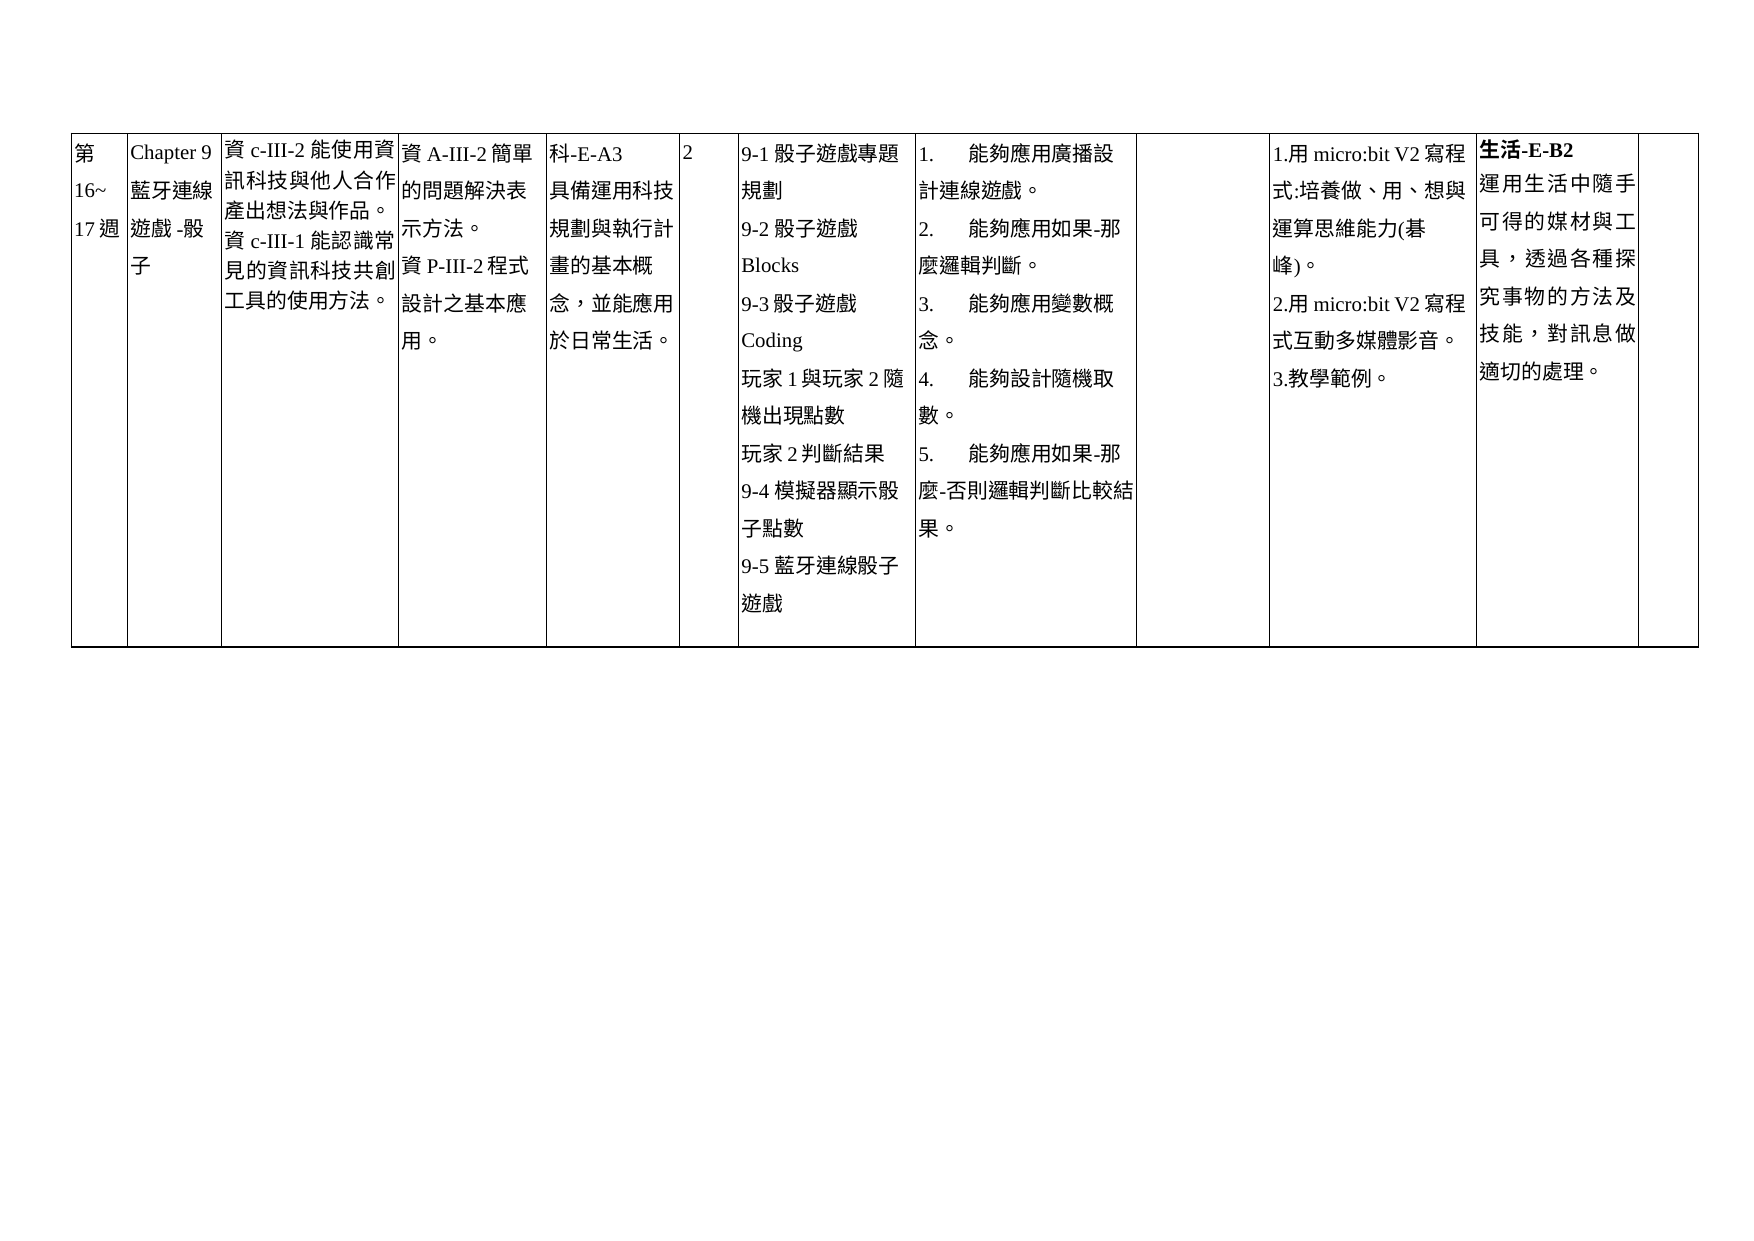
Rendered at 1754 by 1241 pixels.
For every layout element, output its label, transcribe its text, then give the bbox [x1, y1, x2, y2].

table_cell 能夠應用廣播設計連線遊戲。 能夠應用如果-那麼邏輯判斷。 能夠應用變數概念。 能夠設計隨機取數。 能夠應用如果-那麼-否則邏輯判斷比較結果。 [916, 134, 1136, 646]
table_cell [1639, 134, 1698, 646]
table_cell 資A-III-2簡單的問題解決表示方法。 資P-III-2程式設計之基本應用。 [399, 134, 546, 646]
table_cell 資c-III-2能使用資訊科技與他人合作產出想法與作品。 資c-III-1能認識常見的資訊科技共創工具的使用方法。 [222, 134, 398, 646]
table_cell 科-E-A3 具備運用科技規劃與執行計畫的基本概念，並能應用於日常生活。 [547, 134, 679, 646]
table_cell 1.用micro:bit V2寫程式:培養做、用、想與運算思維能力(碁峰)。 2.用micro:bit V2寫程式互動多媒體影音。 3.教學範例。 [1270, 134, 1476, 646]
table_cell [1137, 134, 1269, 646]
table_cell 2 [680, 134, 738, 646]
table_cell 第16~ 17週 [72, 134, 127, 646]
table_cell 9-1 骰子遊戲專題規劃 9-2 骰子遊戲 Blocks 9-3骰子遊戲 Coding 玩家1與玩家2隨機出現點數 玩家2判斷結果 9-4 模擬器顯示骰子點數 9-5 藍牙連線骰子遊戲 [739, 134, 915, 646]
table_cell Chapter 9藍牙連線遊戲 -骰子 [128, 134, 221, 646]
table_cell 生活-E-B2 運用生活中隨手可得的媒材與工具，透過各種探究事物的方法及技能，對訊息做適切的處理。 [1477, 134, 1638, 646]
